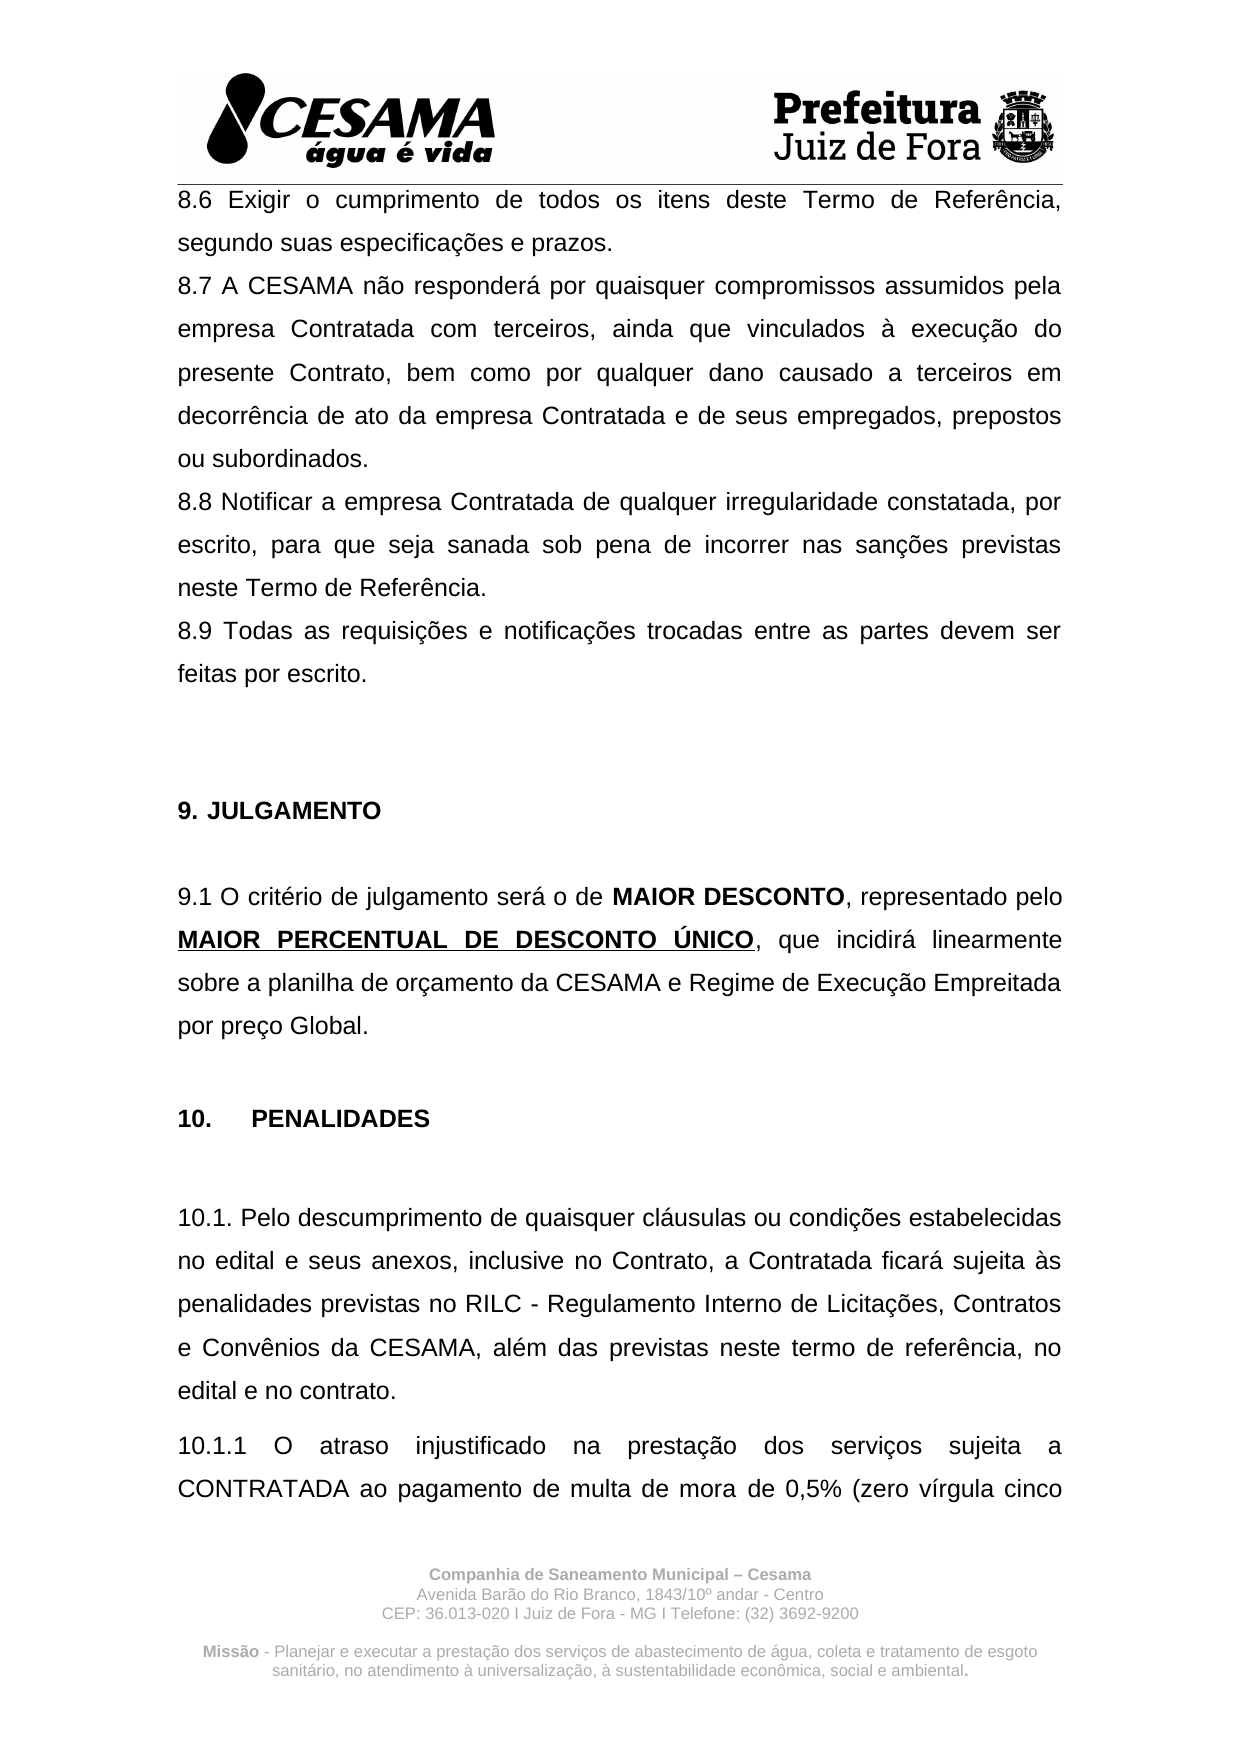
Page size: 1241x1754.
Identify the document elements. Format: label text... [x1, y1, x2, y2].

picture [177, 73, 1063, 185]
subtitle PENALIDADES [177, 1104, 1063, 1133]
text 8.6 Exigir o cumprimento de todos os itens deste Termo de Referência, segundo suas especificações e prazos. [177, 185, 1063, 257]
list 9.1 O critério de julgamento será o de MAIOR DESCONTO, representado pelo MAIOR PERCENTUAL DE DESCONTO ÚNICO, que incidirá linearmente sobre a planilha de orçamento da CESAMA e Regime de Execução Empreitada por preço Global. [177, 882, 1063, 1040]
subtitle JULGAMENTO [177, 796, 1063, 824]
text 10.1. Pelo descumprimento de quaisquer cláusulas ou condições estabelecidas no edital e seus anexos, inclusive no Contrato, a Contratada ficará sujeita às penalidades previstas no RILC - Regulamento Interno de Licitações, Contratos e Convênios da CESAMA, além das previstas neste termo de referência, no edital e no contrato. [177, 1203, 1063, 1404]
text 8.7 A CESAMA não responderá por quaisquer compromissos assumidos pela empresa Contratada com terceiros, ainda que vinculados à execução do presente Contrato, bem como por qualquer dano causado a terceiros em decorrência de ato da empresa Contratada e de seus empregados, prepostos ou subordinados. [177, 271, 1063, 472]
text 8.8 Notificar a empresa Contratada de qualquer irregularidade constatada, por escrito, para que seja sanada sob pena de incorrer nas sanções previstas neste Termo de Referência. [177, 487, 1063, 602]
text 8.9 Todas as requisições e notificações trocadas entre as partes devem ser feitas por escrito. [177, 616, 1063, 688]
